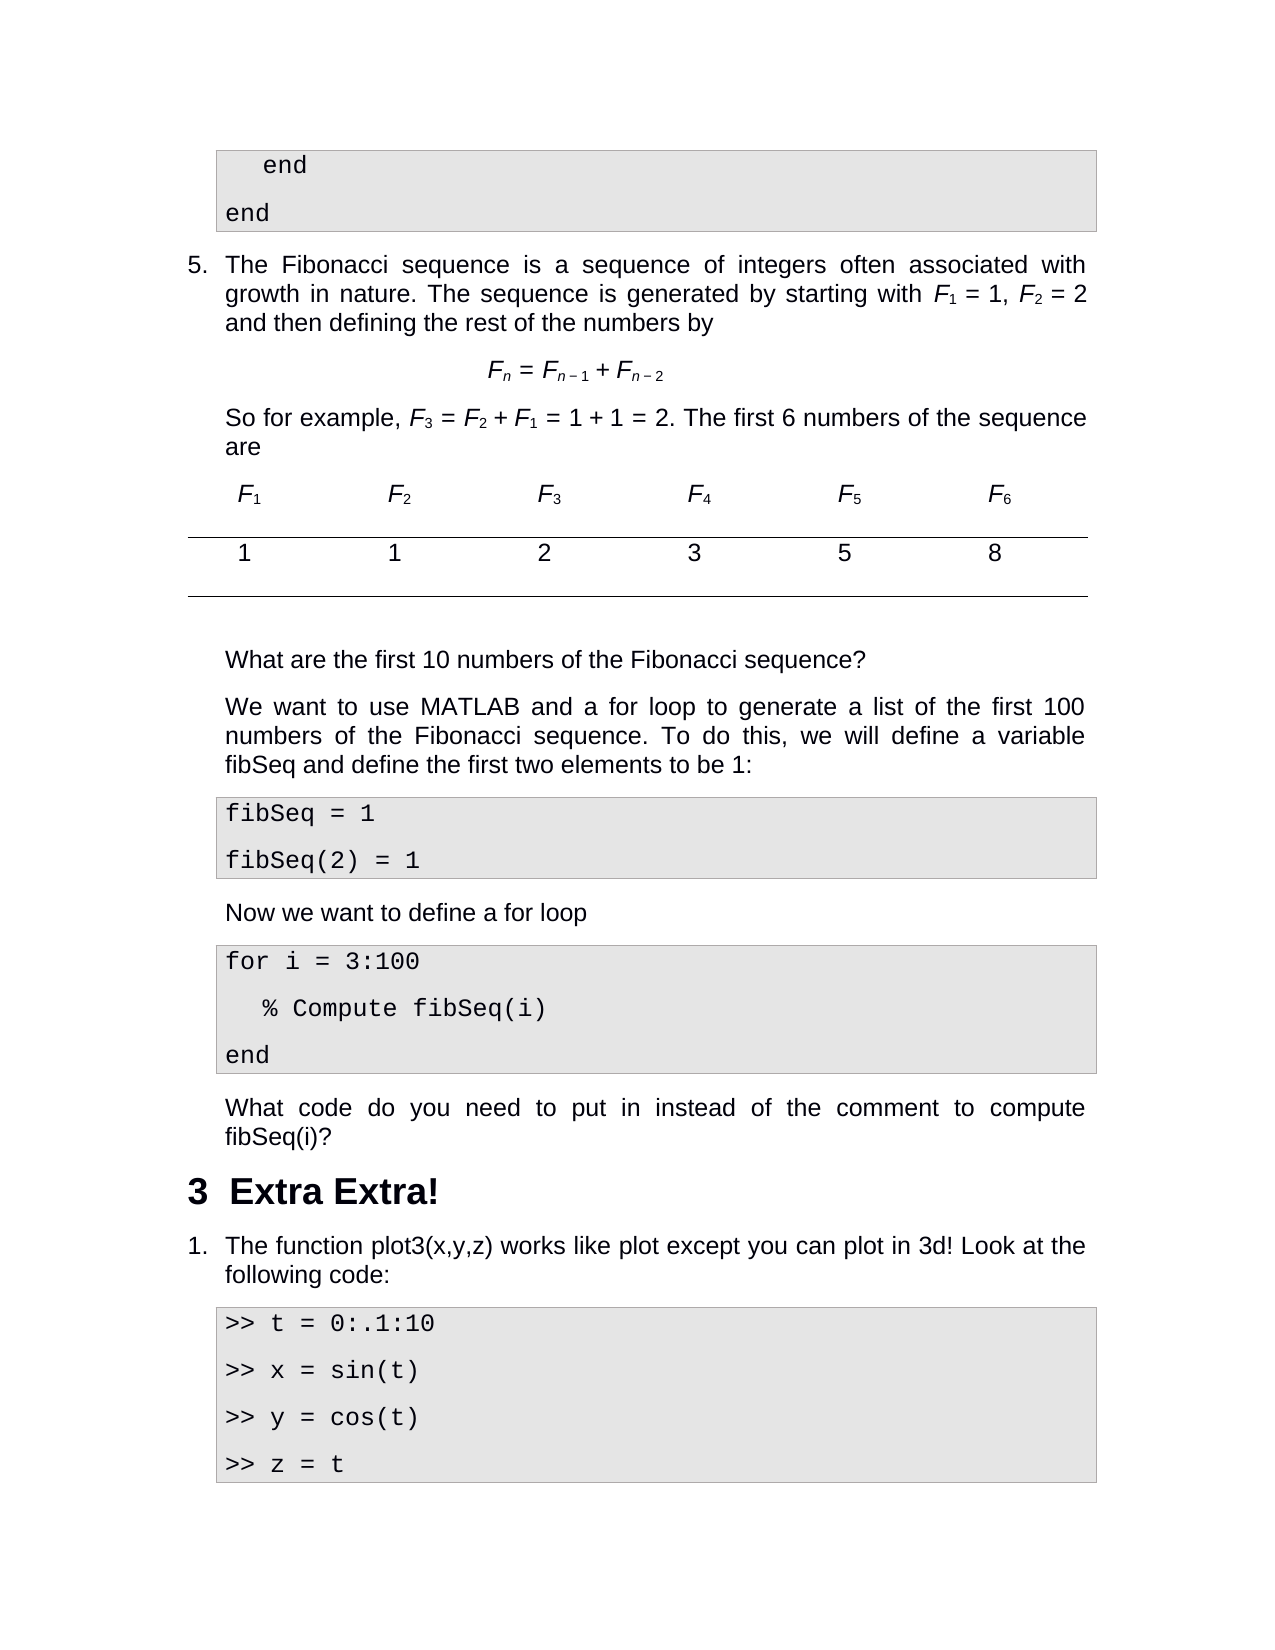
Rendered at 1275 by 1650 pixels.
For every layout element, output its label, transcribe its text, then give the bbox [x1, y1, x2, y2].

text Now we want to define a for loop [225, 898, 1087, 926]
text 3 Extra Extra! [187, 1169, 1087, 1212]
text fibSeq(2) = 1 [217, 844, 1096, 878]
text >> t = 0:.1:10 [217, 1308, 1096, 1338]
text Fn = Fn − 1 + Fn − 2 [187, 355, 1087, 384]
table_header F5 [788, 479, 938, 537]
table_cell 5 [788, 538, 938, 596]
table_header F3 [488, 479, 637, 537]
text % Compute fibSeq(i) [217, 992, 1096, 1024]
table_cell 1 [188, 538, 338, 596]
text end [217, 197, 1096, 231]
text We want to use MATLAB and a for loop to generate a list of the first 100 numbers of the Fibonacci sequence. To do this, we will define a variable fibSeq and define the first two elements to be 1: [225, 692, 1087, 778]
table_header F2 [338, 479, 487, 537]
text for i = 3:100 [217, 946, 1096, 977]
text So for example, F3 = F2 + F1 = 1 + 1 = 2. The first 6 numbers of the sequence are [187, 403, 1087, 460]
table_cell 1 [338, 538, 487, 596]
table_cell 8 [938, 538, 1087, 596]
text What are the first 10 numbers of the Fibonacci sequence? [225, 645, 1087, 673]
table_cell 2 [488, 538, 637, 596]
table_header F1 [188, 479, 338, 537]
table_cell 3 [638, 538, 788, 596]
table_header F6 [938, 479, 1087, 537]
text >> x = sin(t) [217, 1354, 1096, 1386]
text 1. The function plot3(x,y,z) works like plot except you can plot in 3d! Look at the following code: [187, 1231, 1087, 1288]
text >> z = t [217, 1448, 1096, 1482]
text 5. The Fibonacci sequence is a sequence of integers often associated with growth in nature. The sequence is generated by starting with F1 = 1, F2 = 2 and then defining the rest of the numbers by [187, 250, 1087, 337]
text fibSeq = 1 [217, 798, 1096, 829]
text end [217, 151, 1096, 181]
table_header F4 [638, 479, 788, 537]
text What code do you need to put in instead of the comment to compute fibSeq(i)? [225, 1093, 1087, 1150]
text >> y = cos(t) [217, 1401, 1096, 1433]
text end [217, 1039, 1096, 1073]
